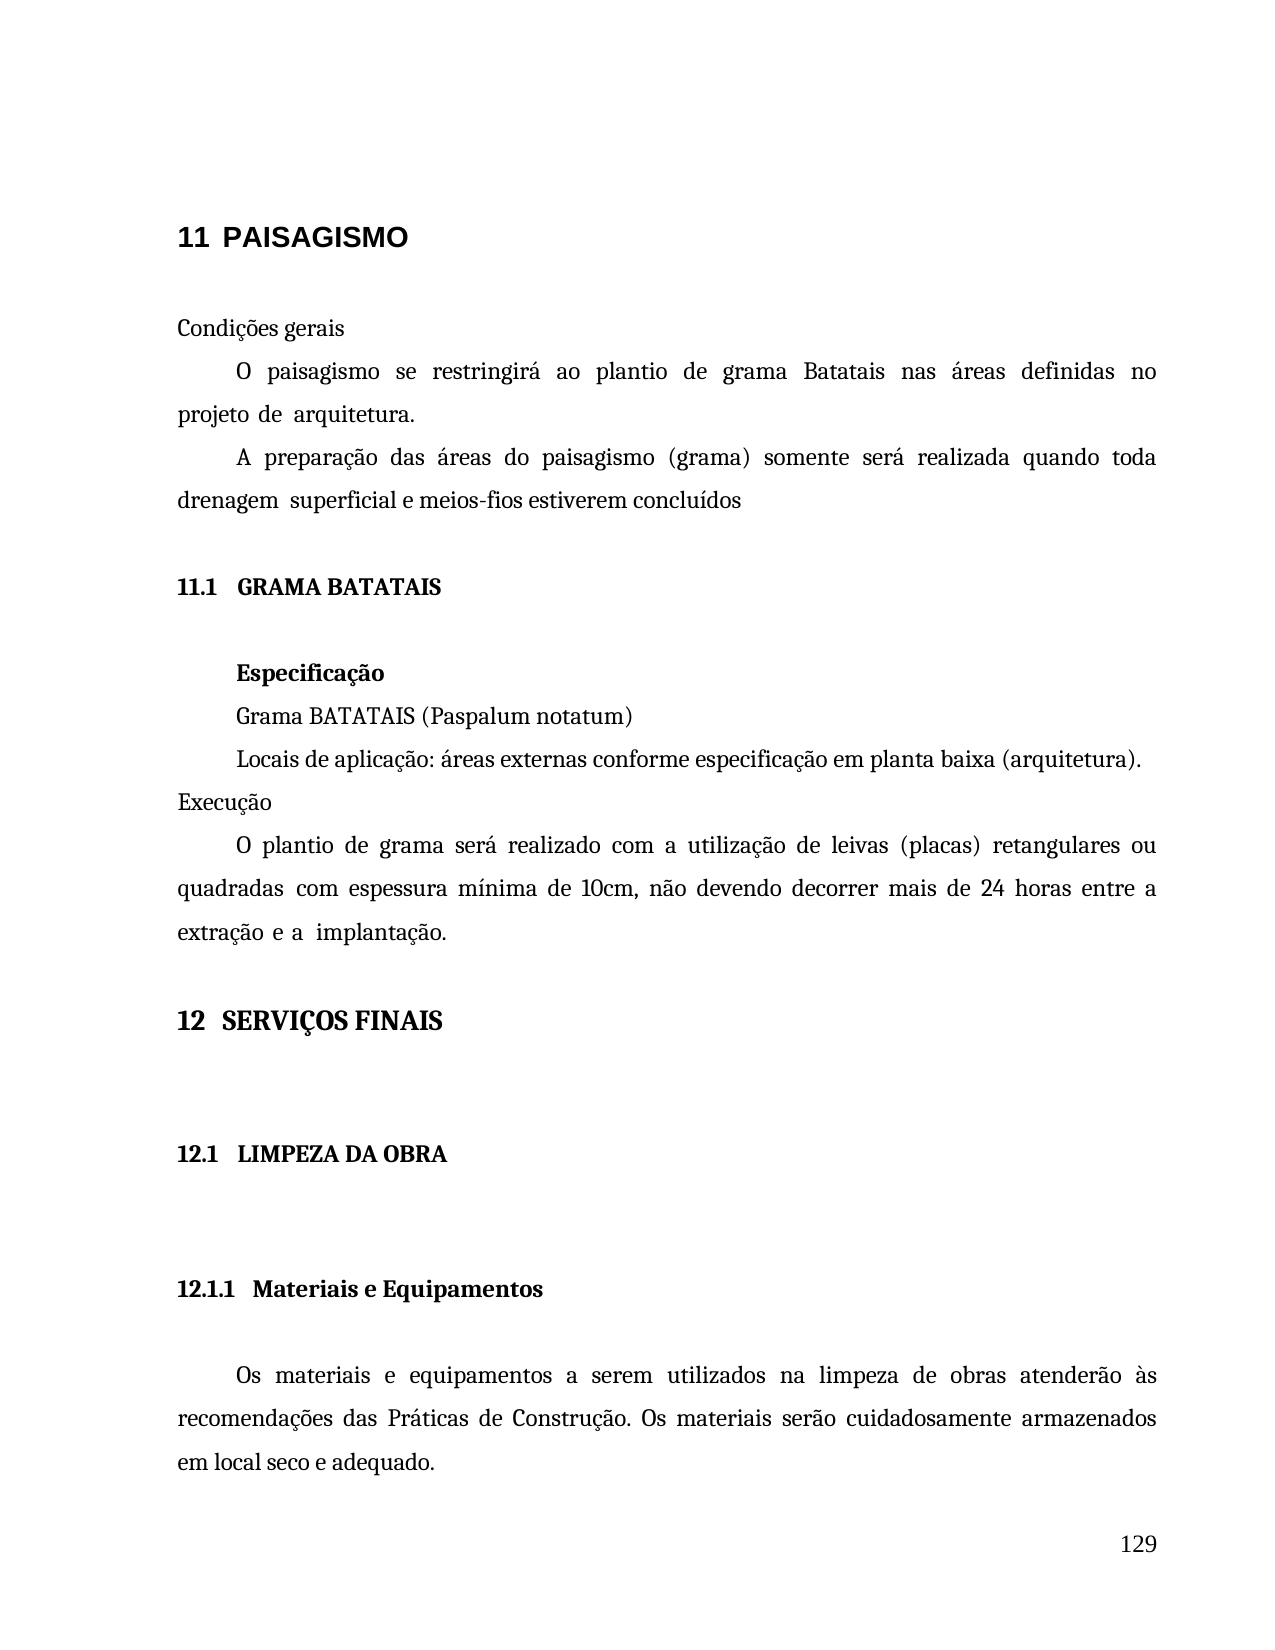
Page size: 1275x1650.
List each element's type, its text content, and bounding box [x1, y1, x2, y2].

text A preparação das áreas do paisagismo (grama) somente será realizada quando toda drenagem superficial e meios-fios estiverem concluídos [177, 443, 1157, 515]
text Os materiais e equipamentos a serem utilizados na limpeza de obras atenderão às recomendações das Práticas de Construção. Os materiais serão cuidadosamente armazenados em local seco e adequado. [177, 1361, 1157, 1476]
text O plantio de grama será realizado com a utilização de leivas (placas) retangulares ou quadradas com espessura mínima de 10cm, não devendo decorrer mais de 24 horas entre a extração e a implantação. [177, 831, 1157, 946]
subtitle PAISAGISMO [177, 220, 1157, 254]
text Especificação [177, 659, 1157, 687]
subtitle LIMPEZA DA OBRA [177, 1140, 1157, 1169]
text Execução [177, 788, 1157, 817]
subtitle SERVIÇOS FINAIS [177, 1004, 1157, 1037]
subtitle GRAMA BATATAIS [177, 572, 1157, 601]
text Locais de aplicação: áreas externas conforme especificação em planta baixa (arquitetura). [177, 745, 1157, 774]
text Grama BATATAIS (Paspalum notatum) [177, 702, 1157, 731]
text O paisagismo se restringirá ao plantio de grama Batatais nas áreas definidas no projeto de arquitetura. [177, 357, 1157, 429]
subtitle Materiais e Equipamentos [177, 1275, 1157, 1304]
text Condições gerais [177, 314, 1157, 342]
